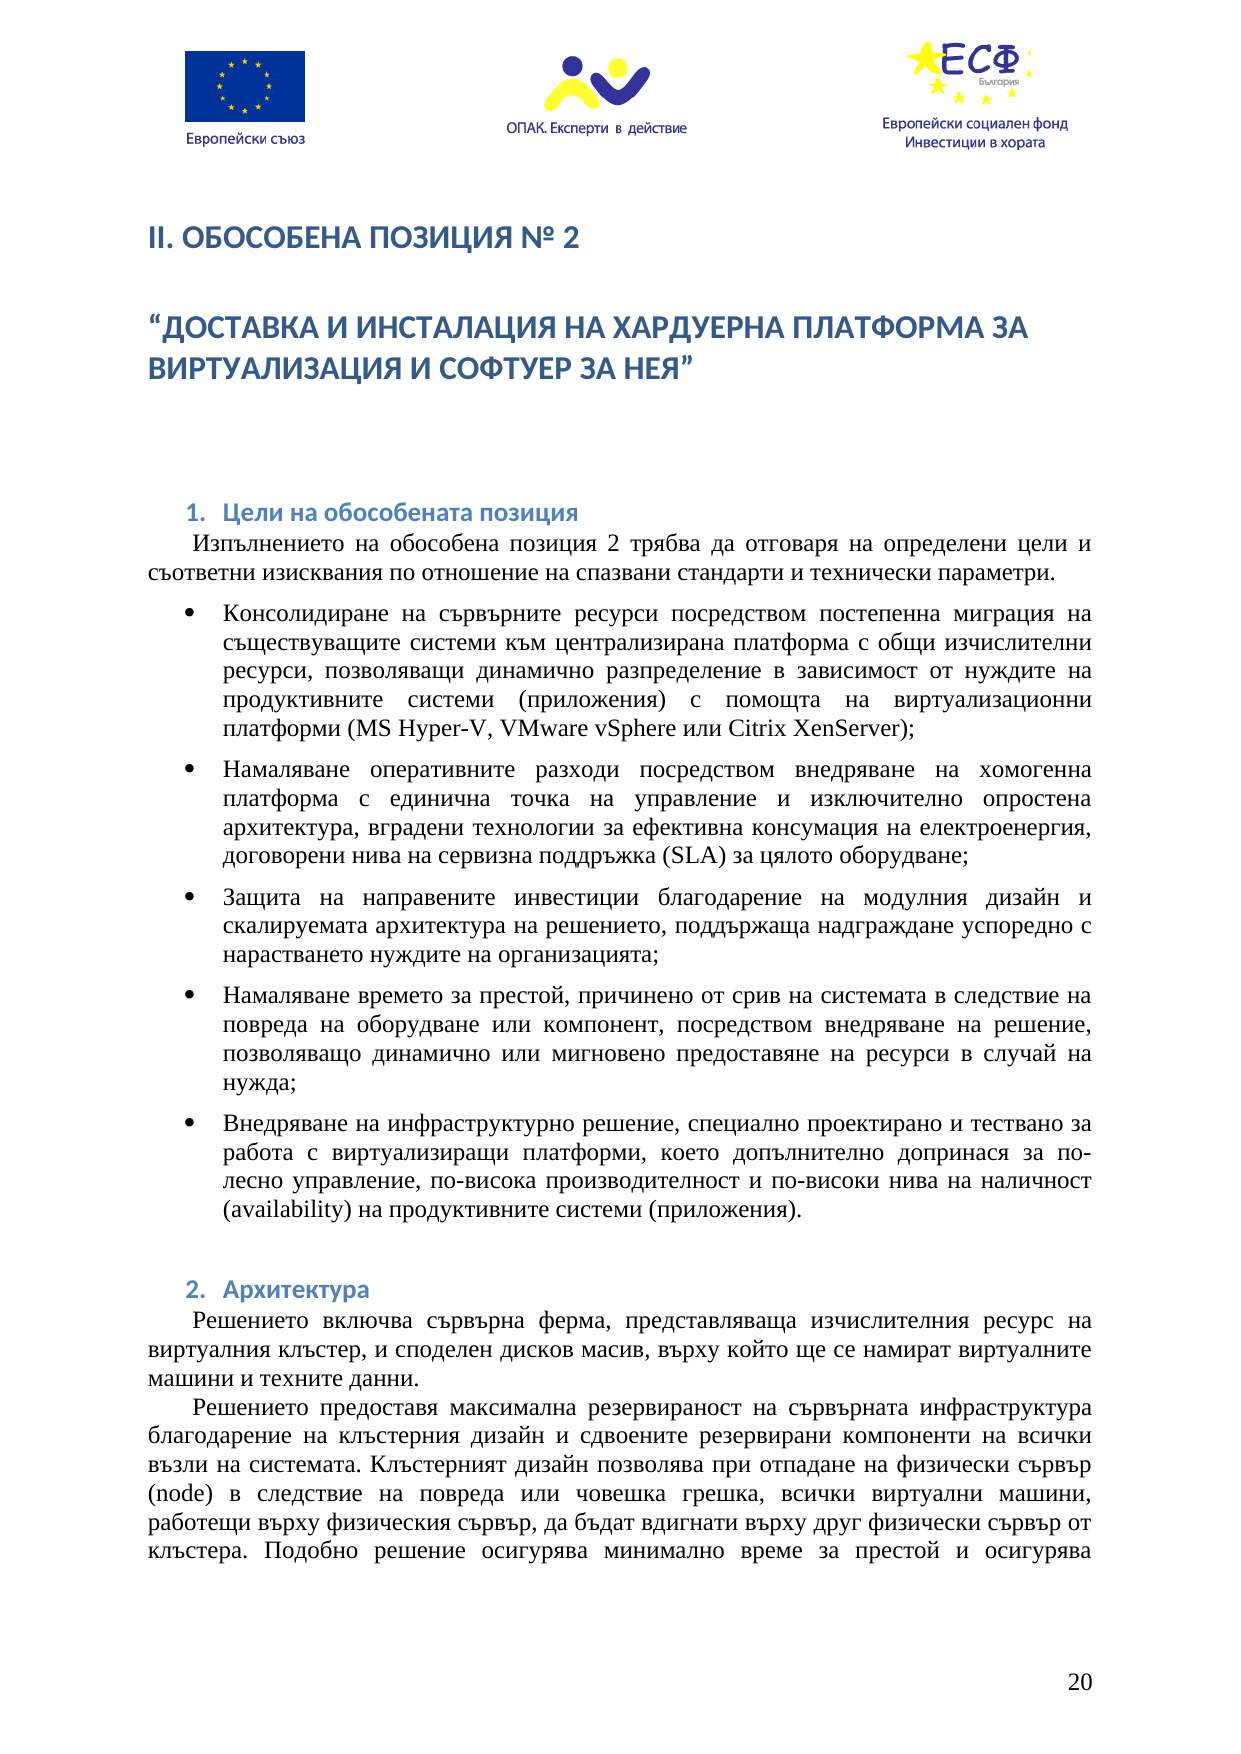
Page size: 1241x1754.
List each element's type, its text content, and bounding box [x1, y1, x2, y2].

subtitle Архитектура [185, 1273, 1093, 1306]
subtitle Цели на обособената позиция [185, 495, 1093, 528]
list Защита на направените инвестиции благодарение на модулния дизайн и скалируемата архитектура на решението, поддържаща надграждане успоредно с нарастването нуждите на организацията; [185, 882, 1093, 968]
list Намаляване оперативните разходи посредством внедряване на хомогенна платформа с единична точка на управление и изключително опростена архитектура, вградени технологии за ефективна консумация на електроенергия, договорени нива на сервизна поддръжка (SLA) за цялото оборудване; [185, 754, 1093, 869]
list Консолидиране на сървърните ресурси посредством постепенна миграция на съществуващите системи към централизирана платформа с общи изчислителни ресурси, позволяващи динамично разпределение в зависимост от нуждите на продуктивните системи (приложения) с помощта на виртуализационни платформи (MS Hyper-V, VMware vSphere или Citrix XenServer); [185, 598, 1093, 742]
subtitle “ДОСТАВКА И ИНСТАЛАЦИЯ НА ХАРДУЕРНА ПЛАТФОРМА ЗА ВИРТУАЛИЗАЦИЯ И СОФТУЕР ЗА НЕЯ” [148, 306, 1093, 388]
list Намаляване времето за престой, причинено от срив на системата в следствие на повреда на оборудване или компонент, посредством внедряване на решение, позволяващо динамично или мигновено предоставяне на ресурси в случай на нужда; [185, 981, 1093, 1096]
text Решението включва сървърна ферма, представляваща изчислителния ресурс на виртуалния клъстер, и споделен дисков масив, върху който ще се намират виртуалните машини и техните данни. [148, 1306, 1093, 1392]
text Изпълнението на обособена позиция 2 трябва да отговаря на определени цели и съответни изисквания по отношение на спазвани стандарти и технически параметри. [148, 528, 1093, 586]
picture [147, 29, 1093, 166]
list Внедряване на инфраструктурно решение, специално проектирано и тествано за работа с виртуализиращи платформи, което допълнително допринася за по-лесно управление, по-висока производителност и по-високи нива на наличност (availability) на продуктивните системи (приложения). [185, 1108, 1093, 1223]
subtitle II. ОБОСОБЕНА ПОЗИЦИЯ № 2 [148, 216, 1093, 256]
